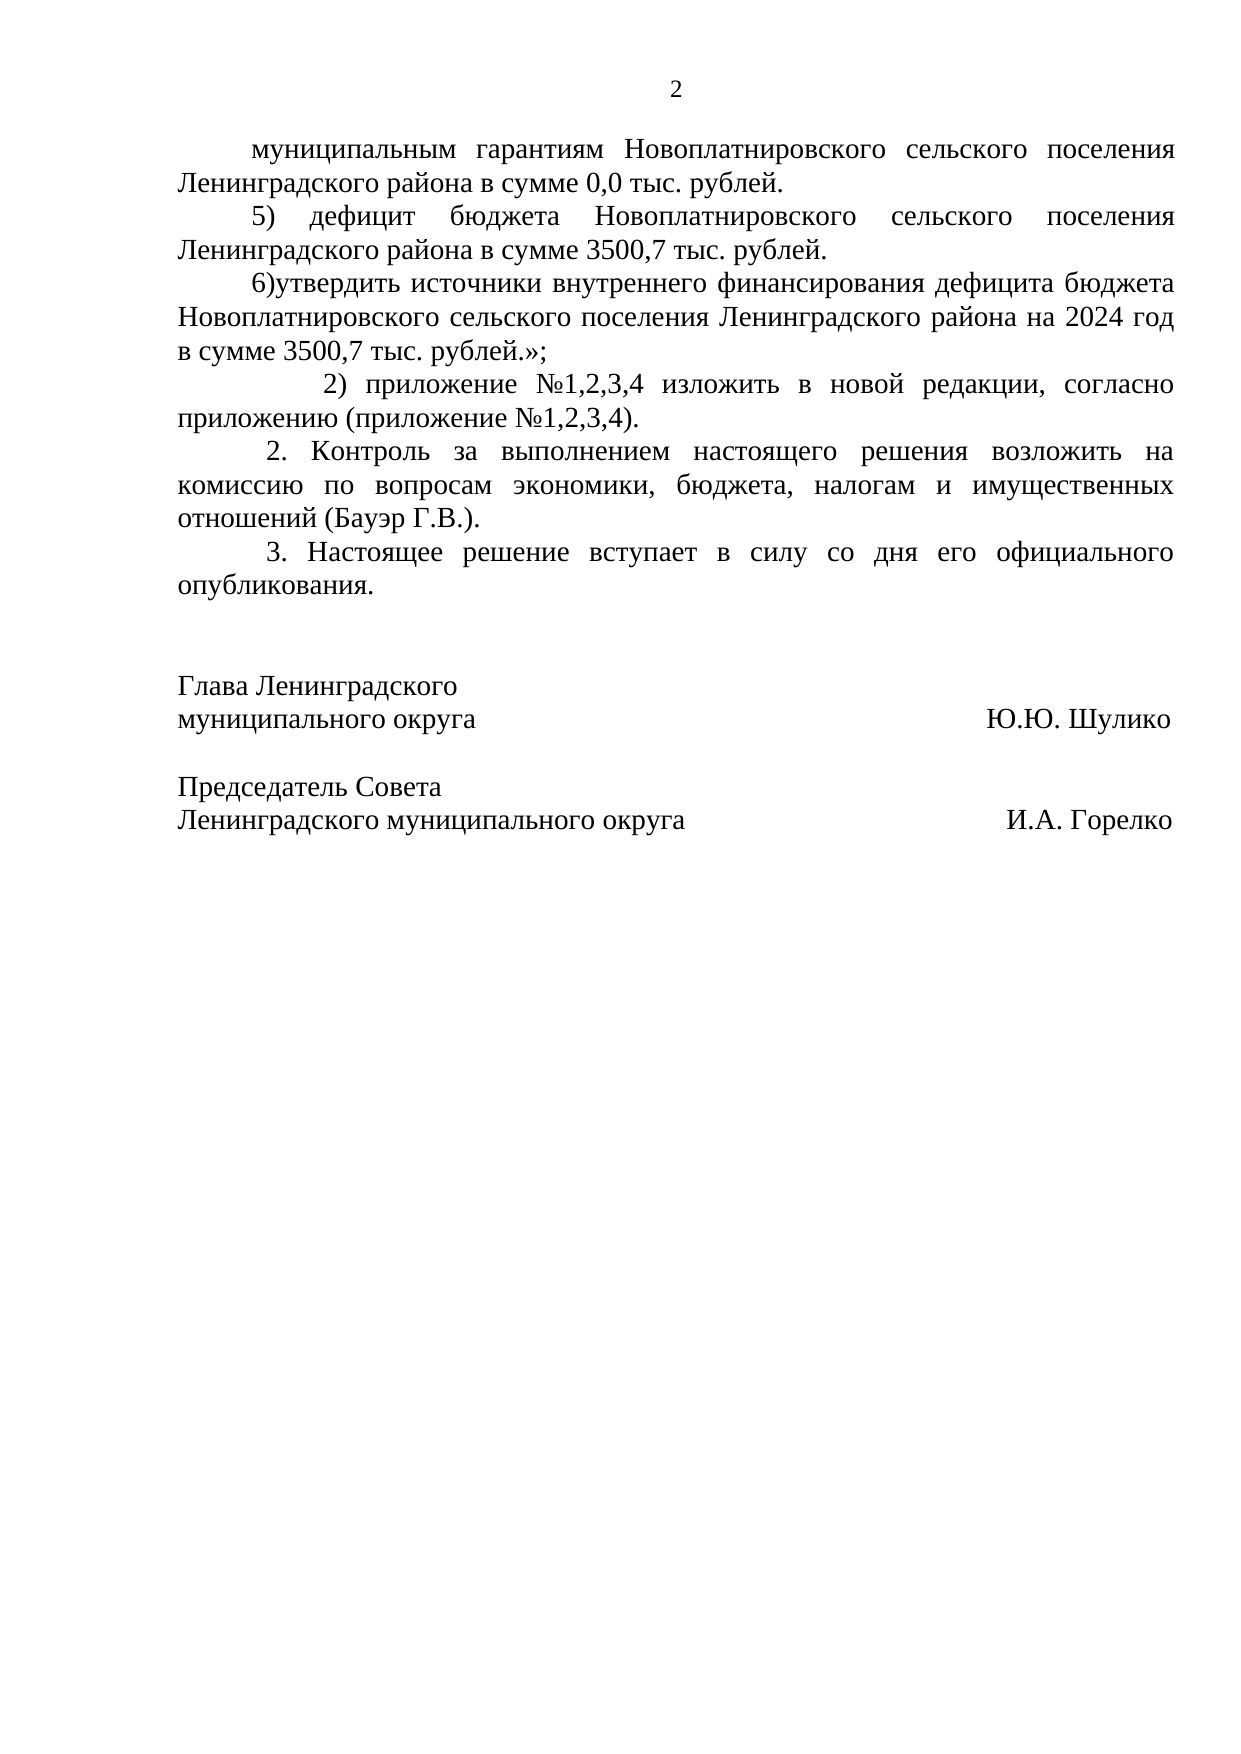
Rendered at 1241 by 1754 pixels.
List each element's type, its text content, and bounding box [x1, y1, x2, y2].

text Ленинградского муниципального округа И.А. Горелко [177, 802, 1175, 836]
text муниципальным гарантиям Новоплатнировского сельского поселения Ленинградского района в сумме 0,0 тыс. рублей. [177, 131, 1175, 198]
text 6)утвердить источники внутреннего финансирования дефицита бюджета Новоплатнировского сельского поселения Ленинградского района на 2024 год в сумме 3500,7 тыс. рублей.»; [177, 266, 1175, 366]
text 2) приложение №1,2,3,4 изложить в новой редакции, согласно приложению (приложение №1,2,3,4). [177, 366, 1175, 433]
text 3. Настоящее решение вступает в силу со дня его официального опубликования. [177, 534, 1175, 601]
text 2. Контроль за выполнением настоящего решения возложить на комиссию по вопросам экономики, бюджета, налогам и имущественных отношений (Бауэр Г.В.). [177, 433, 1175, 534]
text Председатель Совета [177, 769, 1175, 802]
text Глава Ленинградского [177, 668, 1175, 702]
text 5) дефицит бюджета Новоплатнировского сельского поселения Ленинградского района в сумме 3500,7 тыс. рублей. [177, 198, 1175, 266]
text муниципального округа Ю.Ю. Шулико [177, 702, 1175, 735]
